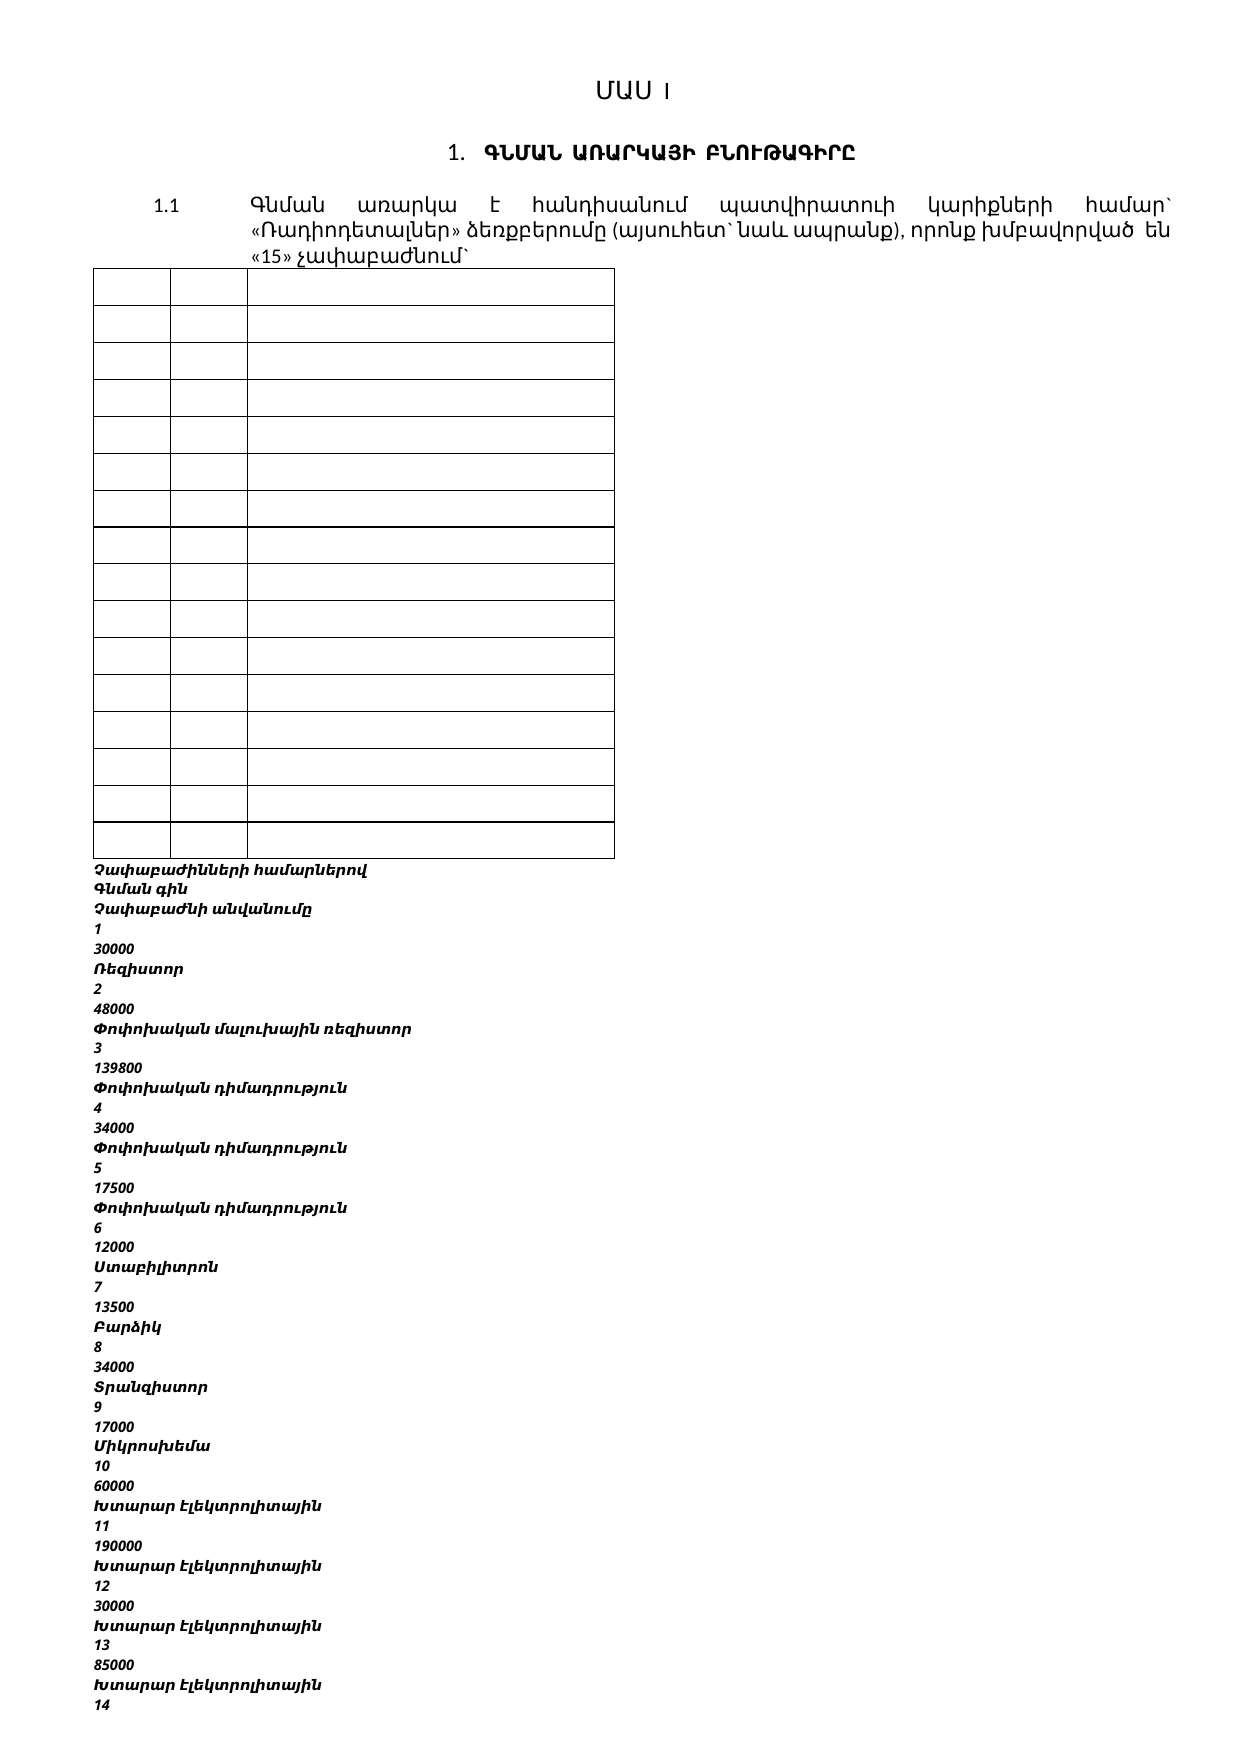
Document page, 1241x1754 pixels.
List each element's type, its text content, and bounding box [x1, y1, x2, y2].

text ՄԱՍ I [94, 75, 1171, 106]
subtitle Գնման առարկա է հանդիսանում պատվիրատուի կարիքների համար` «Ռադիոդետալներ» ձեռքբերումը (այսուհետ` նաև ապրանք), որոնք խմբավորված են «15» չափաբաժնում` [153, 192, 1171, 268]
list ԳՆՄԱՆ ԱՌԱՐԿԱՅԻ ԲՆՈՒԹԱԳԻՐԸ [131, 136, 1171, 167]
